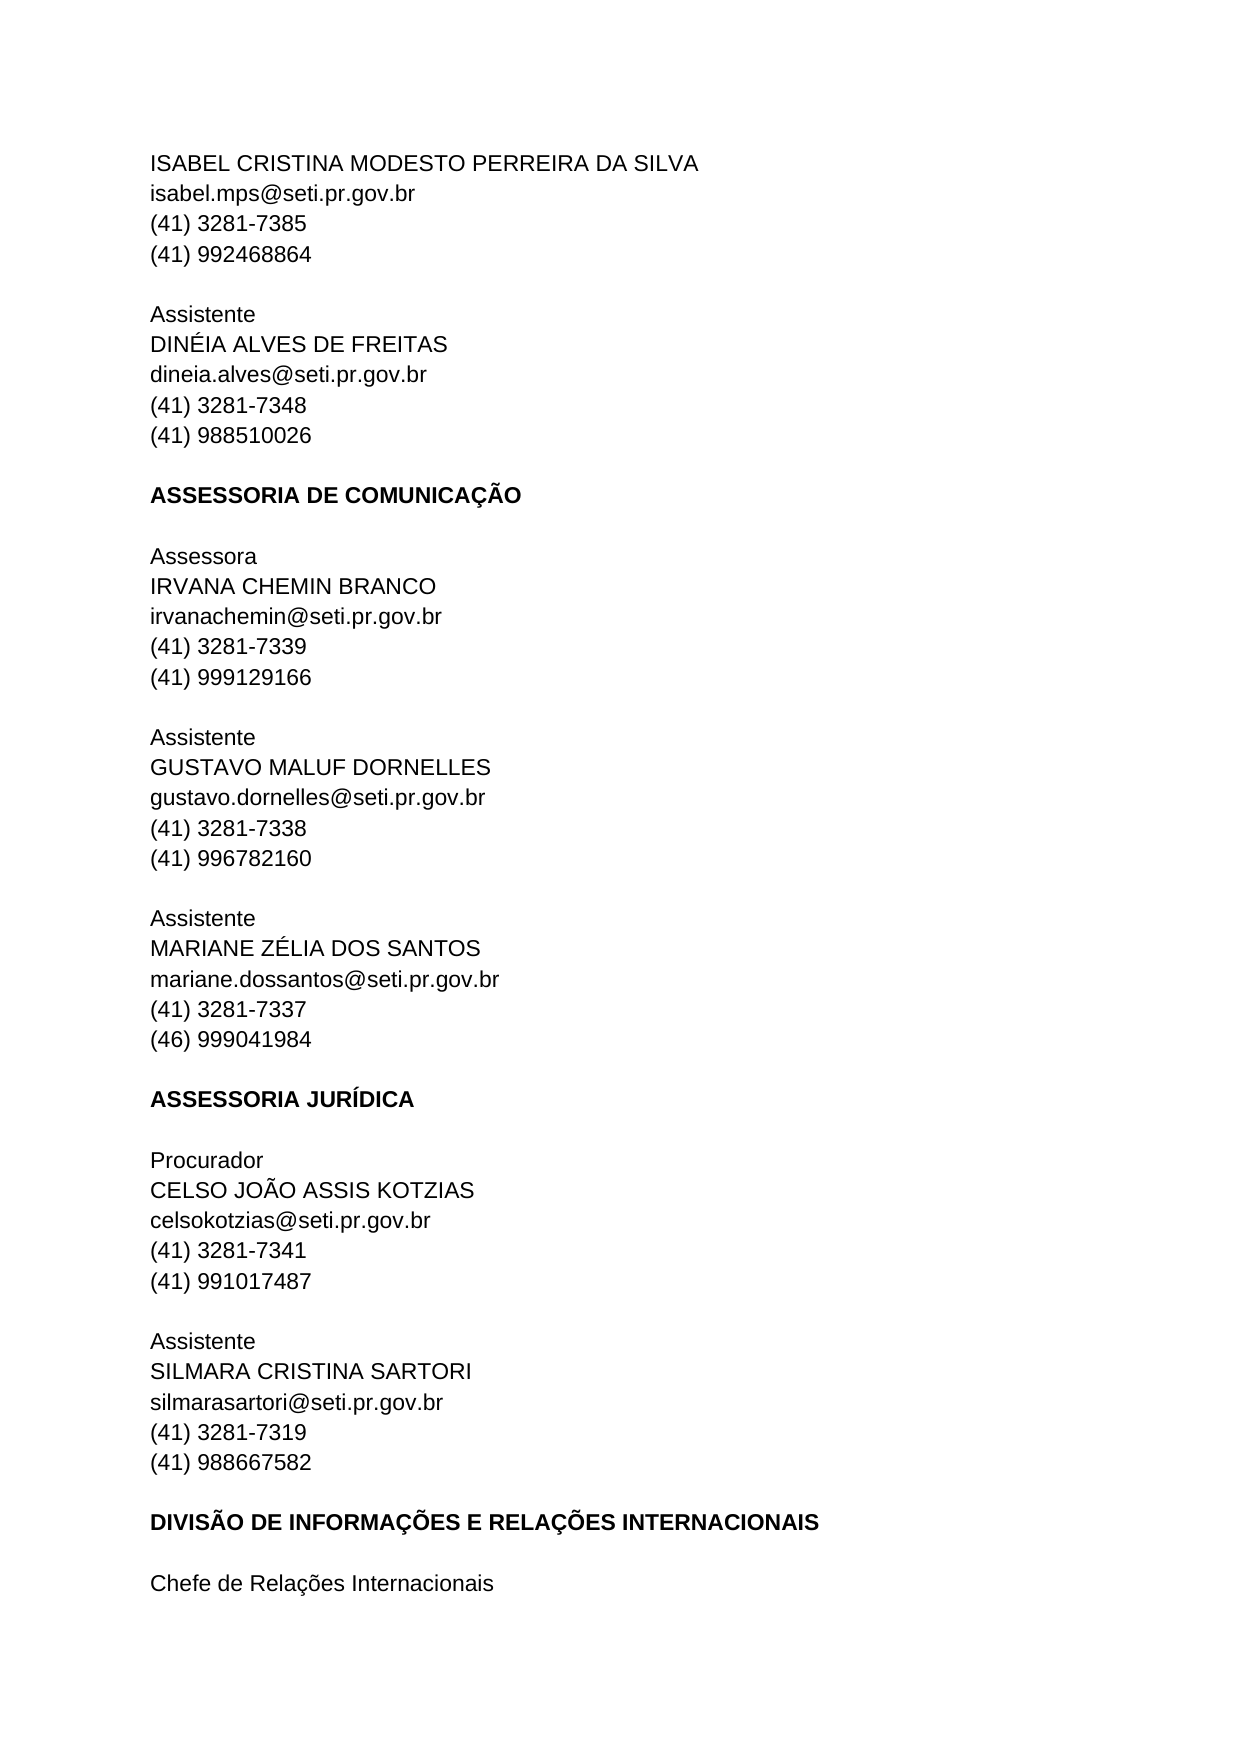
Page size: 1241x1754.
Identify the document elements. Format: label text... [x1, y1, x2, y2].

text CELSO JOÃO ASSIS KOTZIAS [150, 1177, 1090, 1203]
text (41) 996782160 [150, 845, 1090, 871]
text irvanachemin@seti.pr.gov.br [150, 603, 1090, 629]
text ISABEL CRISTINA MODESTO PERREIRA DA SILVA [150, 150, 1090, 176]
text Assessora [150, 543, 1090, 569]
text (41) 3281-7338 [150, 814, 1090, 841]
text (41) 3281-7385 [150, 210, 1090, 237]
text (41) 999129166 [150, 663, 1090, 690]
text Procurador [150, 1147, 1090, 1173]
text GUSTAVO MALUF DORNELLES [150, 754, 1090, 781]
text Assistente [150, 1328, 1090, 1354]
text SILMARA CRISTINA SARTORI [150, 1358, 1090, 1385]
text (41) 3281-7319 [150, 1419, 1090, 1445]
text gustavo.dornelles@seti.pr.gov.br [150, 784, 1090, 811]
text (41) 3281-7348 [150, 392, 1090, 418]
text (41) 3281-7341 [150, 1237, 1090, 1264]
text celsokotzias@seti.pr.gov.br [150, 1207, 1090, 1234]
text (41) 988667582 [150, 1449, 1090, 1475]
text (41) 992468864 [150, 241, 1090, 267]
text (46) 999041984 [150, 1026, 1090, 1052]
text (41) 991017487 [150, 1268, 1090, 1294]
text ASSESSORIA DE COMUNICAÇÃO [150, 482, 1090, 509]
text DINÉIA ALVES DE FREITAS [150, 331, 1090, 358]
text (41) 988510026 [150, 422, 1090, 448]
text dineia.alves@seti.pr.gov.br [150, 361, 1090, 388]
text mariane.dossantos@seti.pr.gov.br [150, 966, 1090, 992]
text DIVISÃO DE INFORMAÇÕES E RELAÇÕES INTERNACIONAIS [150, 1509, 1090, 1536]
text (41) 3281-7339 [150, 633, 1090, 660]
text (41) 3281-7337 [150, 996, 1090, 1022]
text MARIANE ZÉLIA DOS SANTOS [150, 935, 1090, 962]
text Assistente [150, 905, 1090, 932]
text silmarasartori@seti.pr.gov.br [150, 1388, 1090, 1415]
text Assistente [150, 724, 1090, 750]
text Assistente [150, 301, 1090, 327]
text IRVANA CHEMIN BRANCO [150, 573, 1090, 599]
text ASSESSORIA JURÍDICA [150, 1086, 1090, 1113]
text Chefe de Relações Internacionais [150, 1570, 1090, 1596]
text isabel.mps@seti.pr.gov.br [150, 180, 1090, 207]
